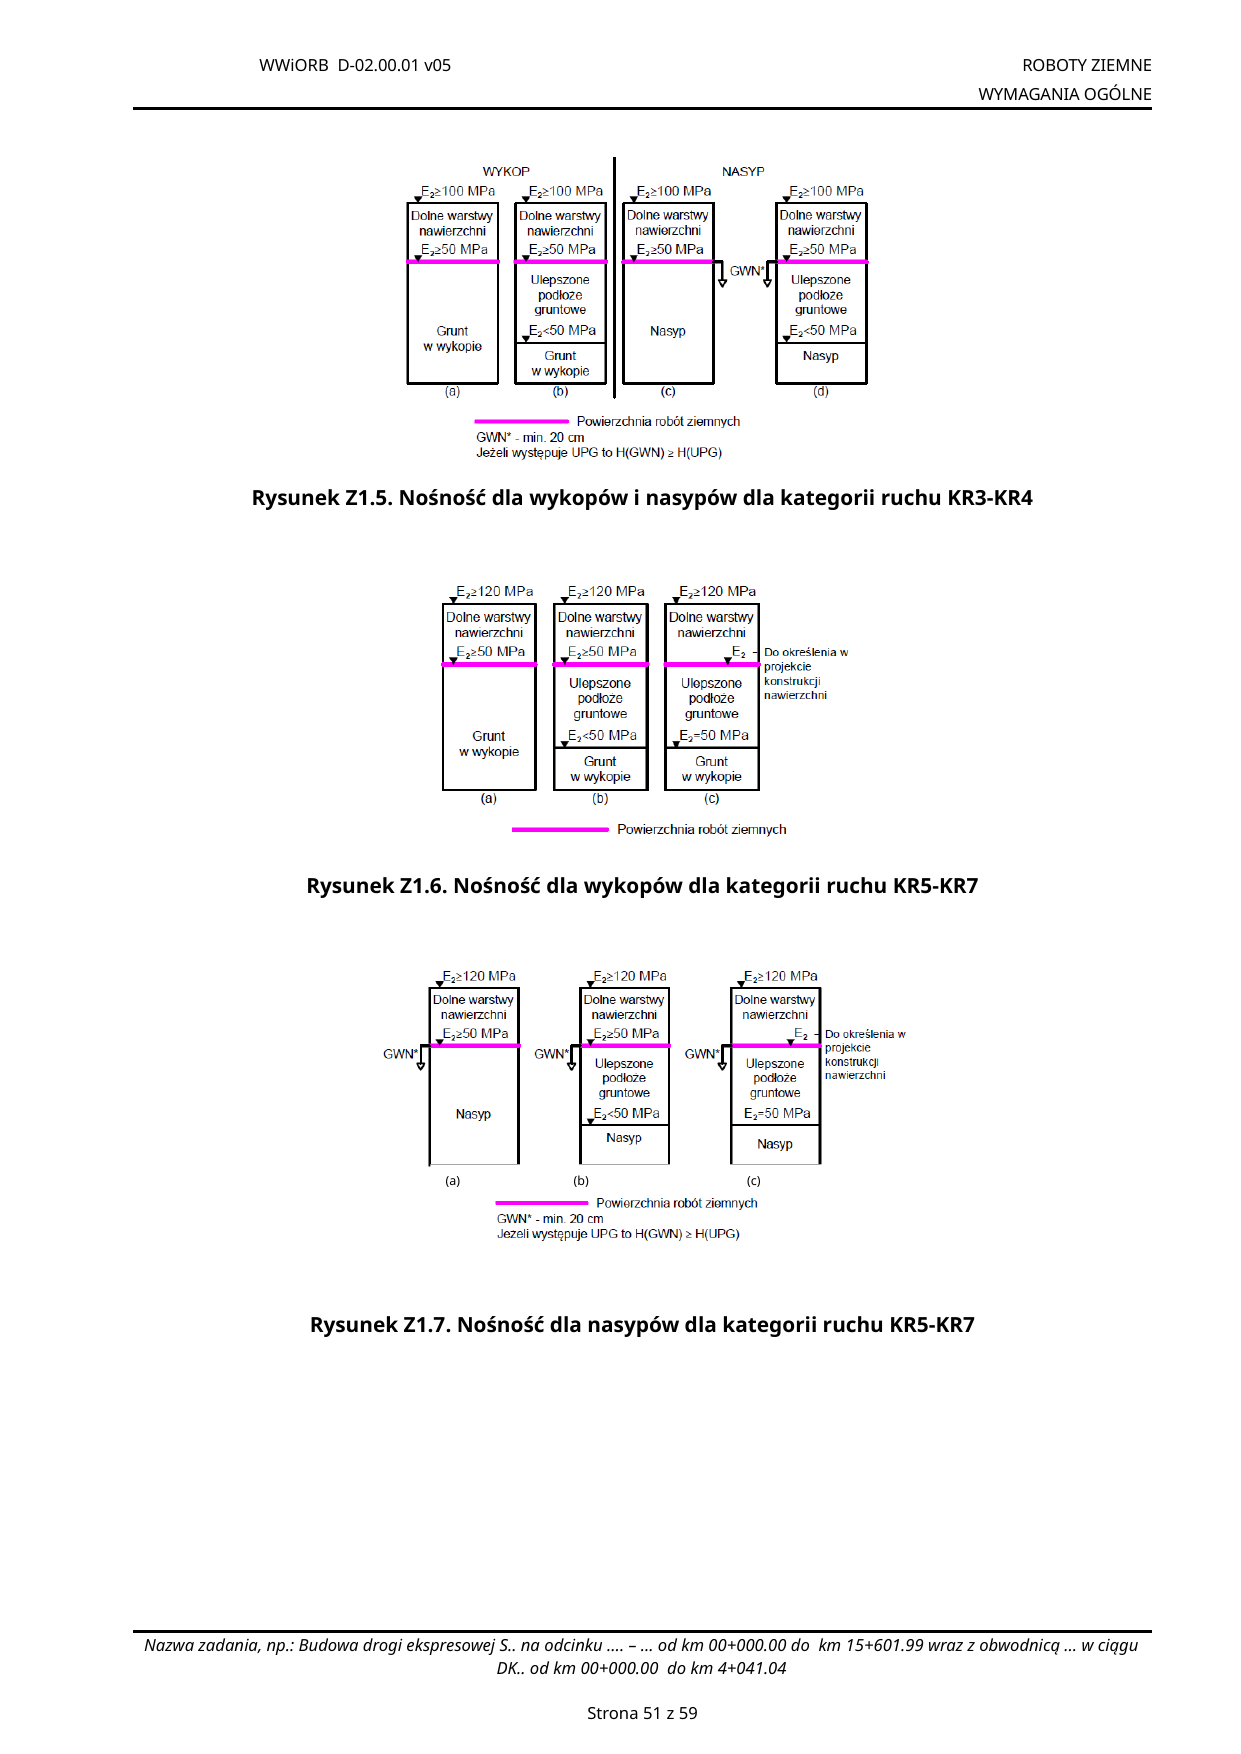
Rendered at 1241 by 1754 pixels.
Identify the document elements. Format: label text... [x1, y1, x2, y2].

picture [431, 573, 854, 855]
text Rysunek Z1.5. Nośność dla wykopów i nasypów dla kategorii ruchu KR3-KR4 [133, 483, 1152, 511]
picture [374, 961, 910, 1249]
text Rysunek Z1.7. Nośność dla nasypów dla kategorii ruchu KR5-KR7 [133, 1310, 1152, 1338]
text Rysunek Z1.6. Nośność dla wykopów dla kategorii ruchu KR5-KR7 [133, 871, 1152, 899]
picture [403, 147, 881, 467]
